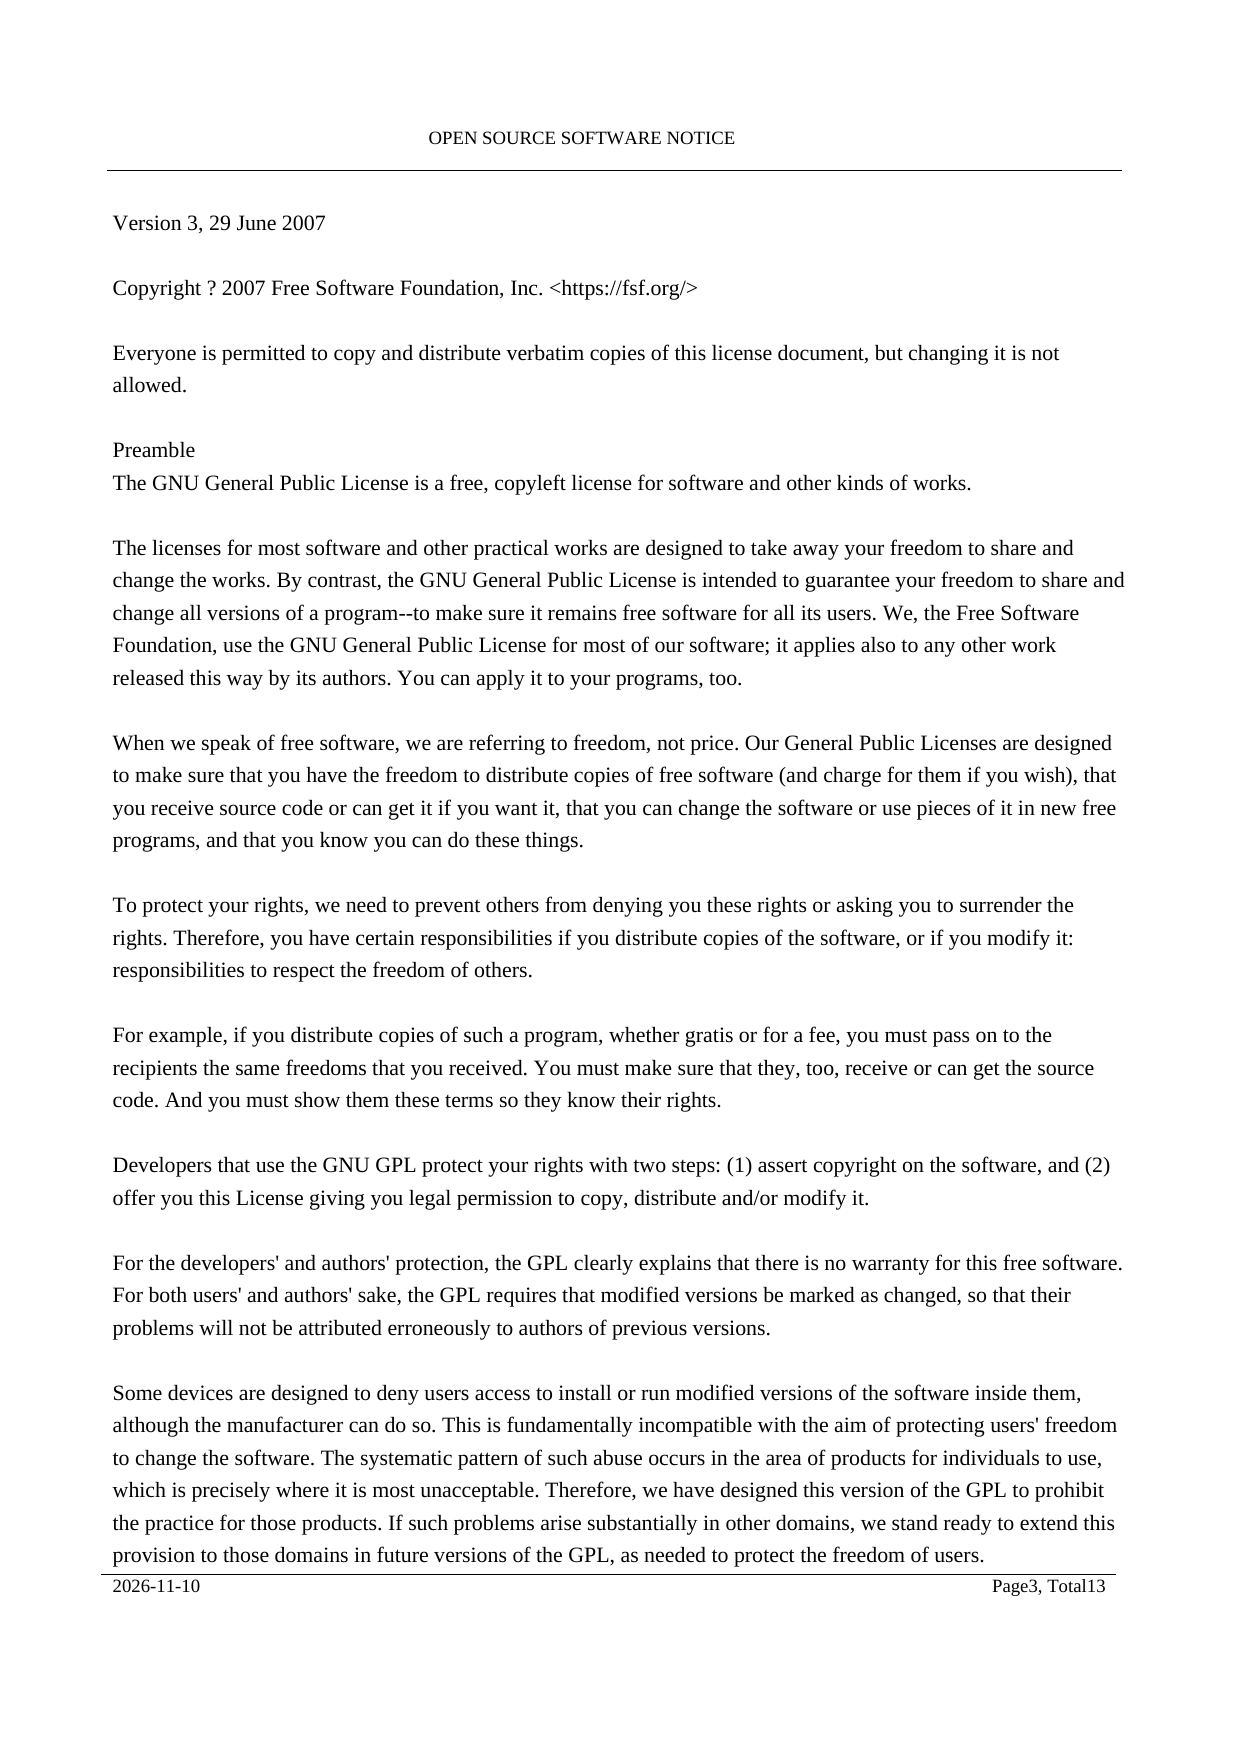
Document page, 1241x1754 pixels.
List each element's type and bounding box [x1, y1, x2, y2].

text [112, 206, 1128, 1571]
